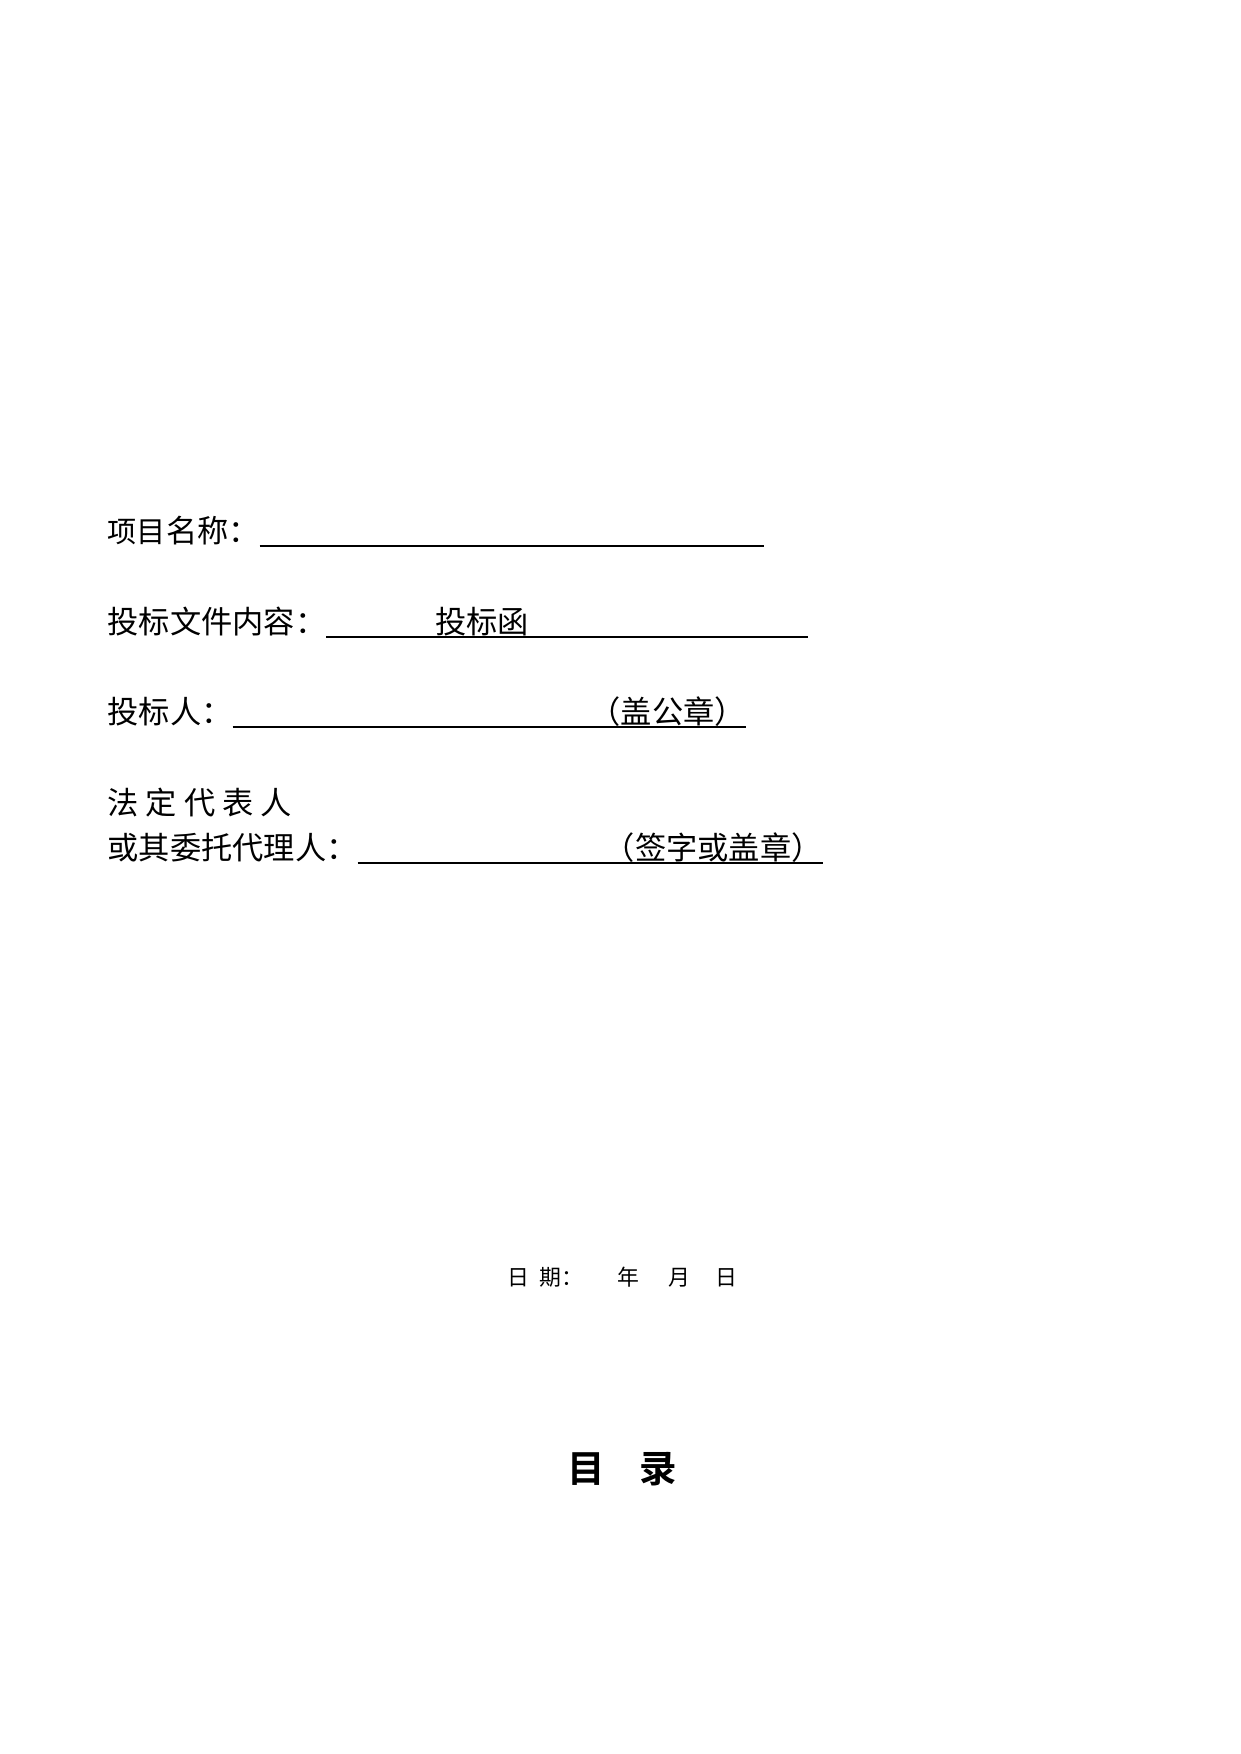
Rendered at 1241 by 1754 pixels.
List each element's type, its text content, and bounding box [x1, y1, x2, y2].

text 项目名称： [107, 506, 1137, 551]
text 日 期： 年 月 日 [107, 1260, 1137, 1292]
text 投标文件内容： 投标函 [107, 597, 1137, 642]
subtitle 目 录 [107, 1434, 1137, 1499]
text 法 定 代 表 人 [107, 778, 1137, 823]
text 投标人： （盖公章） [107, 687, 1137, 733]
text 或其委托代理人： （签字或盖章） [107, 823, 1137, 868]
